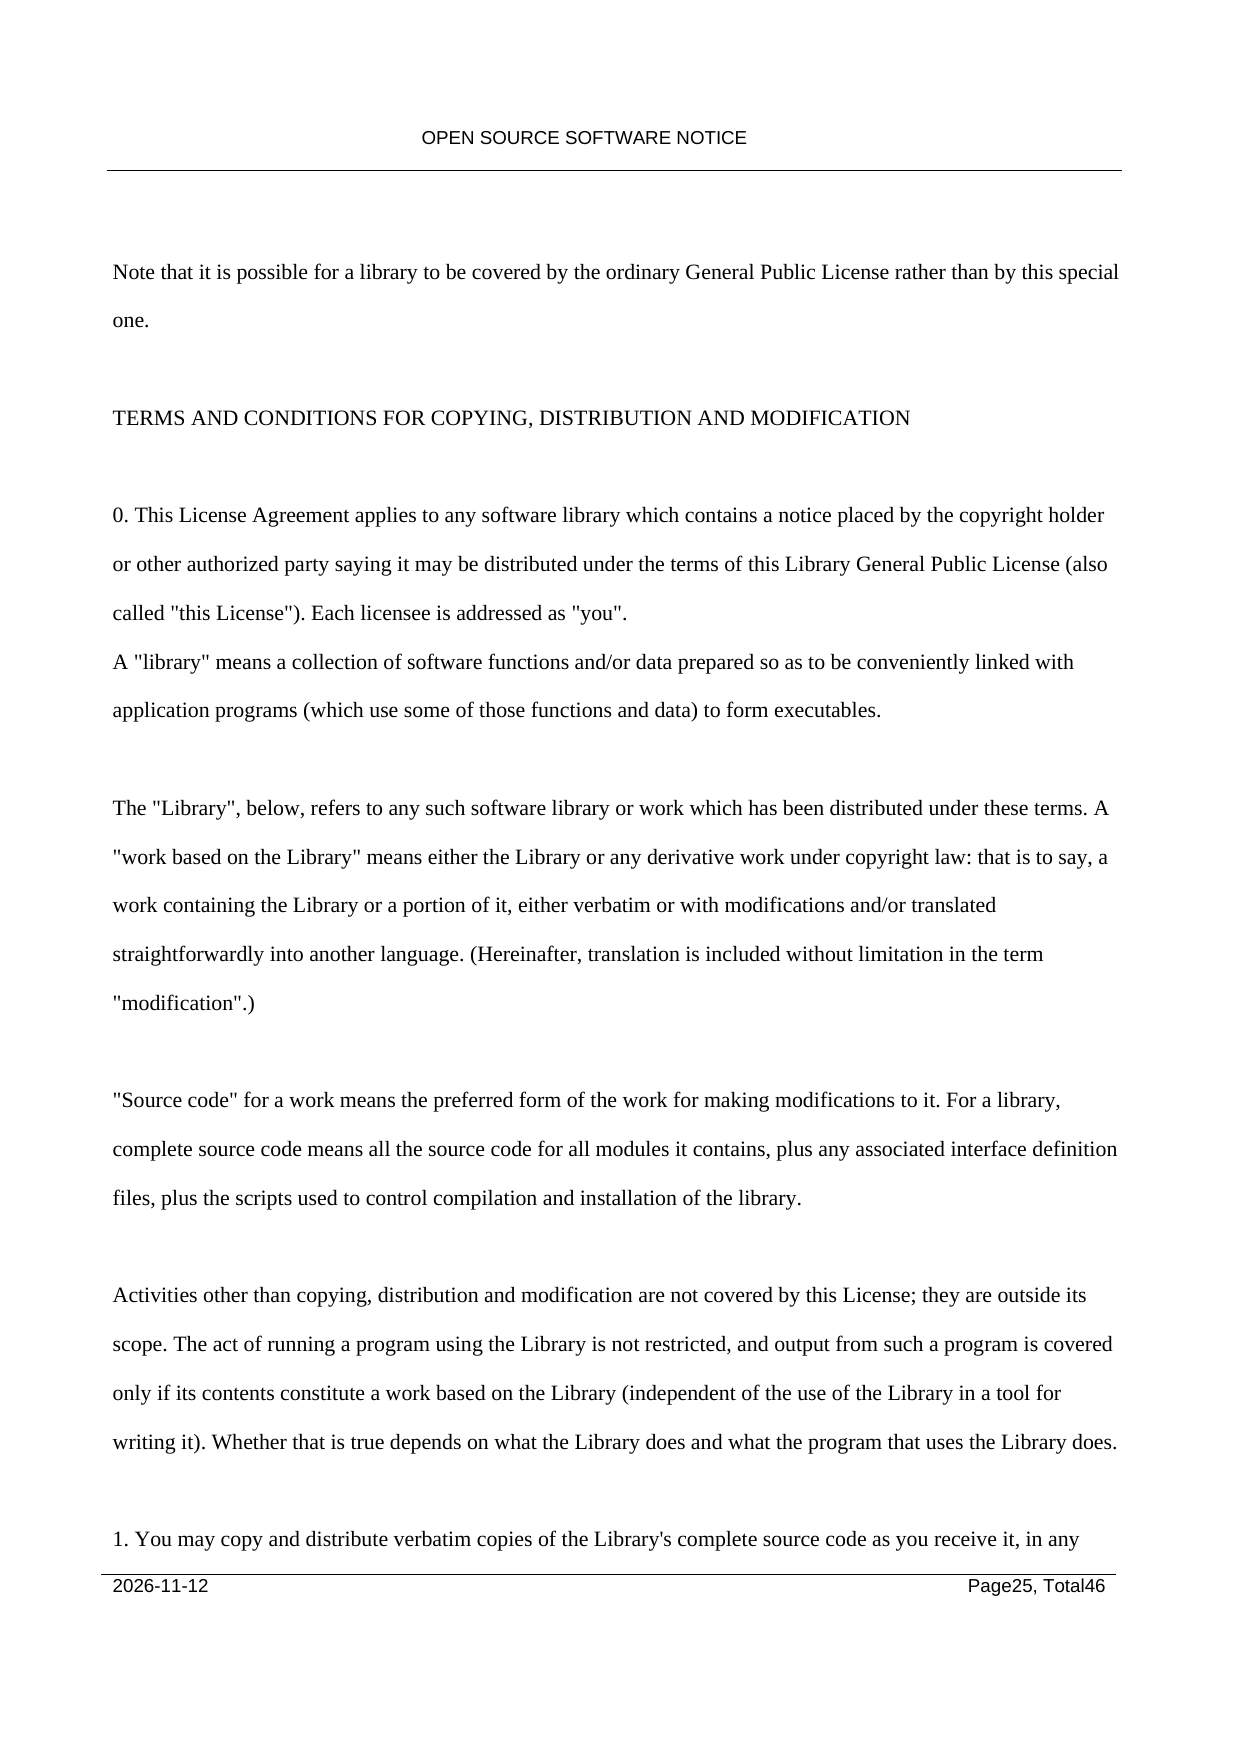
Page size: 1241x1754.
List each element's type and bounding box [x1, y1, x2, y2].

text [112, 206, 1128, 1555]
